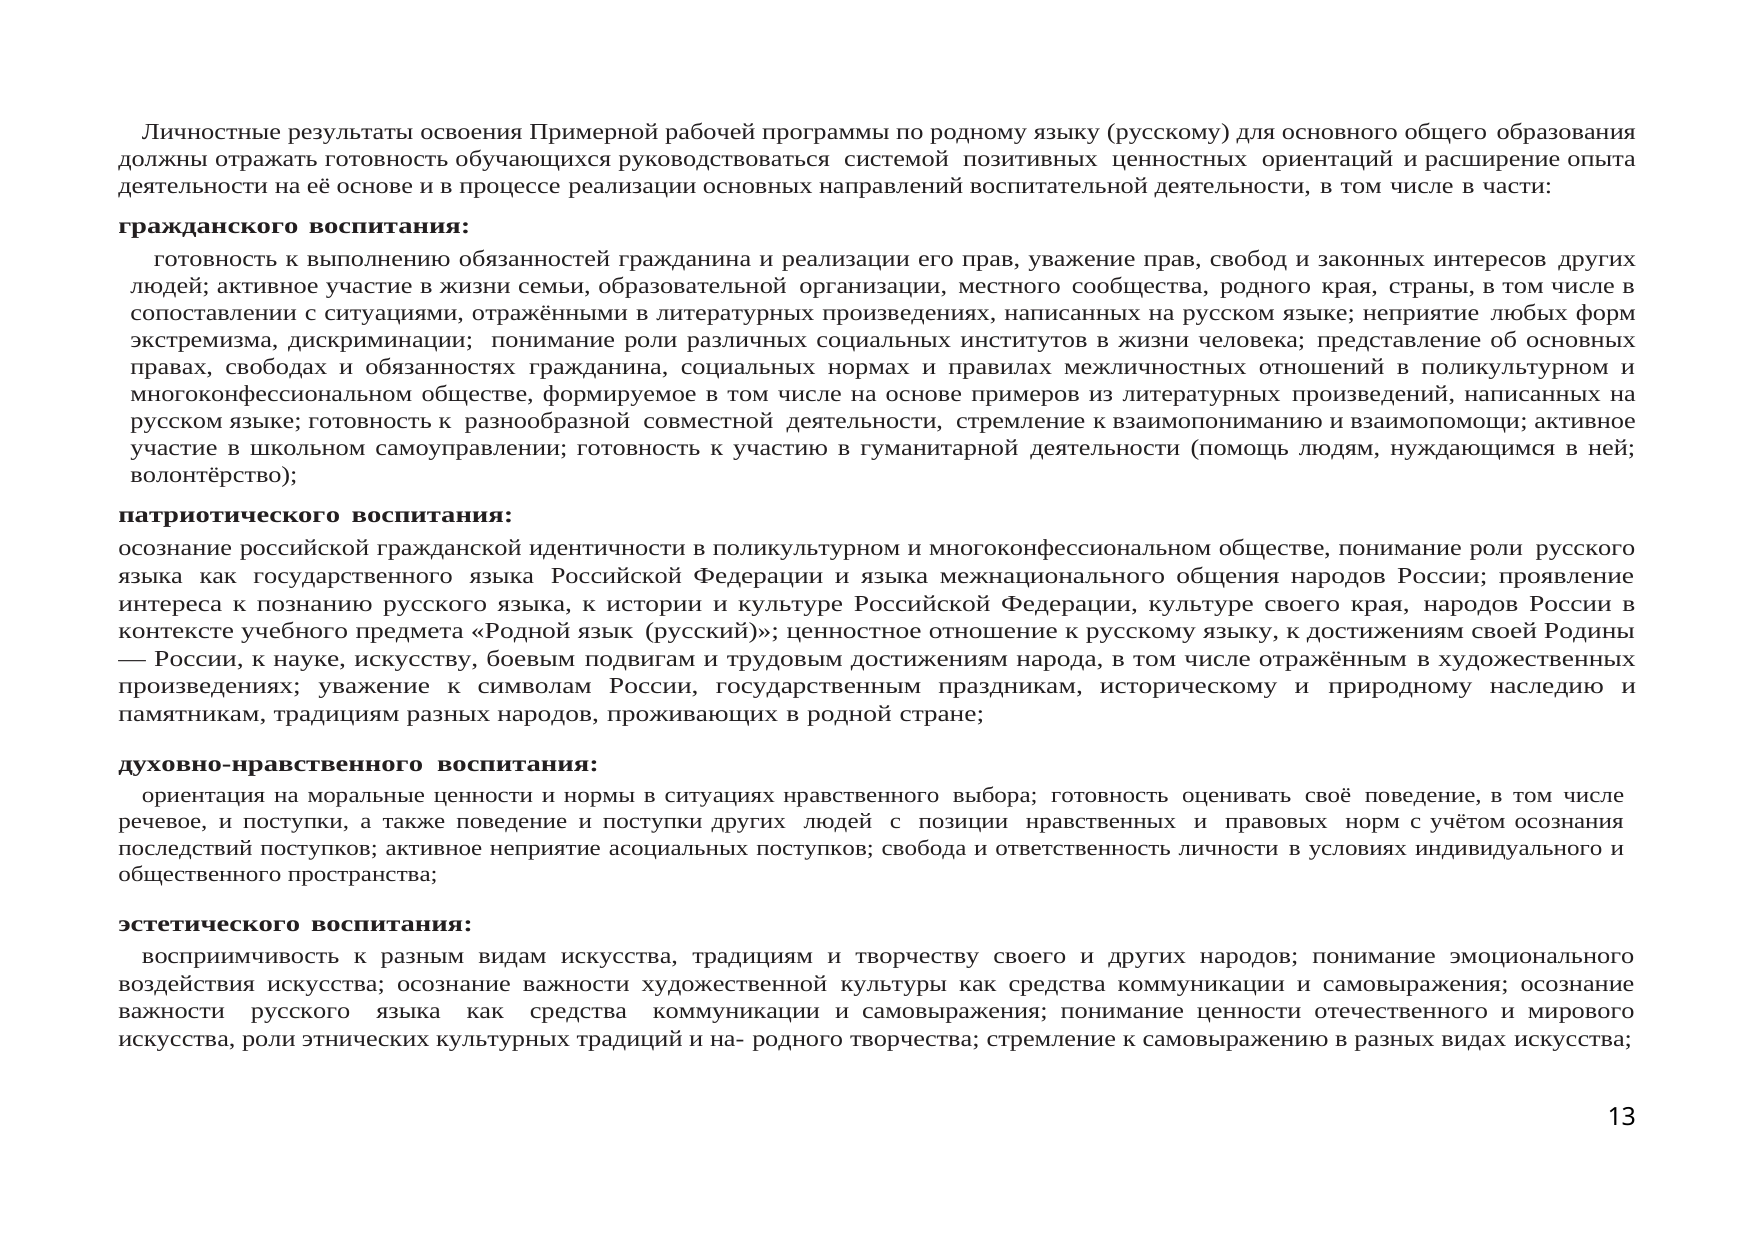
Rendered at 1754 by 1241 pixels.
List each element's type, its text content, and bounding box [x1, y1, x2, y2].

text восприимчивость к разным видам искусства, традициям и творчеству своего и других народов; понимание эмоционального воздействия искусства; осознание важности художественной культуры как средства коммуникации и самовыражения; осознание важности русского языка как средства коммуникации и самовыражения; понимание ценности отечественного и мирового искусства, роли этнических культурных традиций и на- родного творчества; стремление к самовыражению в разных видах искусства; [118, 942, 1636, 1051]
text ориентация на моральные ценности и нормы в ситуациях нравственного выбора; готовность оценивать своё поведение, в том числе речевое, и поступки, а также поведение и поступки других людей с позиции нравственных и правовых норм с учётом осознания последствий поступков; активное неприятие асоциальных поступков; свобода и ответственность личности в условиях индивидуального и общественного пространства; [118, 782, 1624, 886]
subtitle гражданского воспитания: [118, 212, 1636, 238]
subtitle эстетического воспитания: [118, 913, 1636, 936]
subtitle патриотического воспитания: [118, 501, 1636, 527]
subtitle духовно-нравственного воспитания: [118, 753, 1636, 776]
text осознание российской гражданской идентичности в поликультурном и многоконфессиональном обществе, понимание роли русского языка как государственного языка Российской Федерации и языка межнационального общения народов России; проявление интереса к познанию русского языка, к истории и культуре Российской Федерации, культуре своего края, народов России в контексте учебного предмета «Родной язык (русский)»; ценностное отношение к русскому языку, к достижениям своей Родины — России, к науке, искусству, боевым подвигам и трудовым достижениям народа, в том числе отражённым в художественных произведениях; уважение к символам России, государственным праздникам, историческому и природному наследию и памятникам, традициям разных народов, проживающих в родной стране; [118, 534, 1636, 726]
text Личностные результаты освоения Примерной рабочей программы по родному языку (русскому) для основного общего образования должны отражать готовность обучающихся руководствоваться системой позитивных ценностных ориентаций и расширение опыта деятельности на её основе и в процессе реализации основных направлений воспитательной деятельности, в том числе в части: [118, 118, 1636, 199]
text готовность к выполнению обязанностей гражданина и реализации его прав, уважение прав, свобод и законных интересов других людей; активное участие в жизни семьи, образовательной организации, местного сообщества, родного края, страны, в том числе в сопоставлении с ситуациями, отражёнными в литературных произведениях, написанных на русском языке; неприятие любых форм экстремизма, дискриминации; понимание роли различных социальных институтов в жизни человека; представление об основных правах, свободах и обязанностях гражданина, социальных нормах и правилах межличностных отношений в поликультурном и многоконфессиональном обществе, формируемое в том числе на основе примеров из литературных произведений, написанных на русском языке; готовность к разнообразной совместной деятельности, стремление к взаимопониманию и взаимопомощи; активное участие в школьном самоуправлении; готовность к участию в гуманитарной деятельности (помощь людям, нуждающимся в ней; волонтёрство); [130, 244, 1636, 488]
